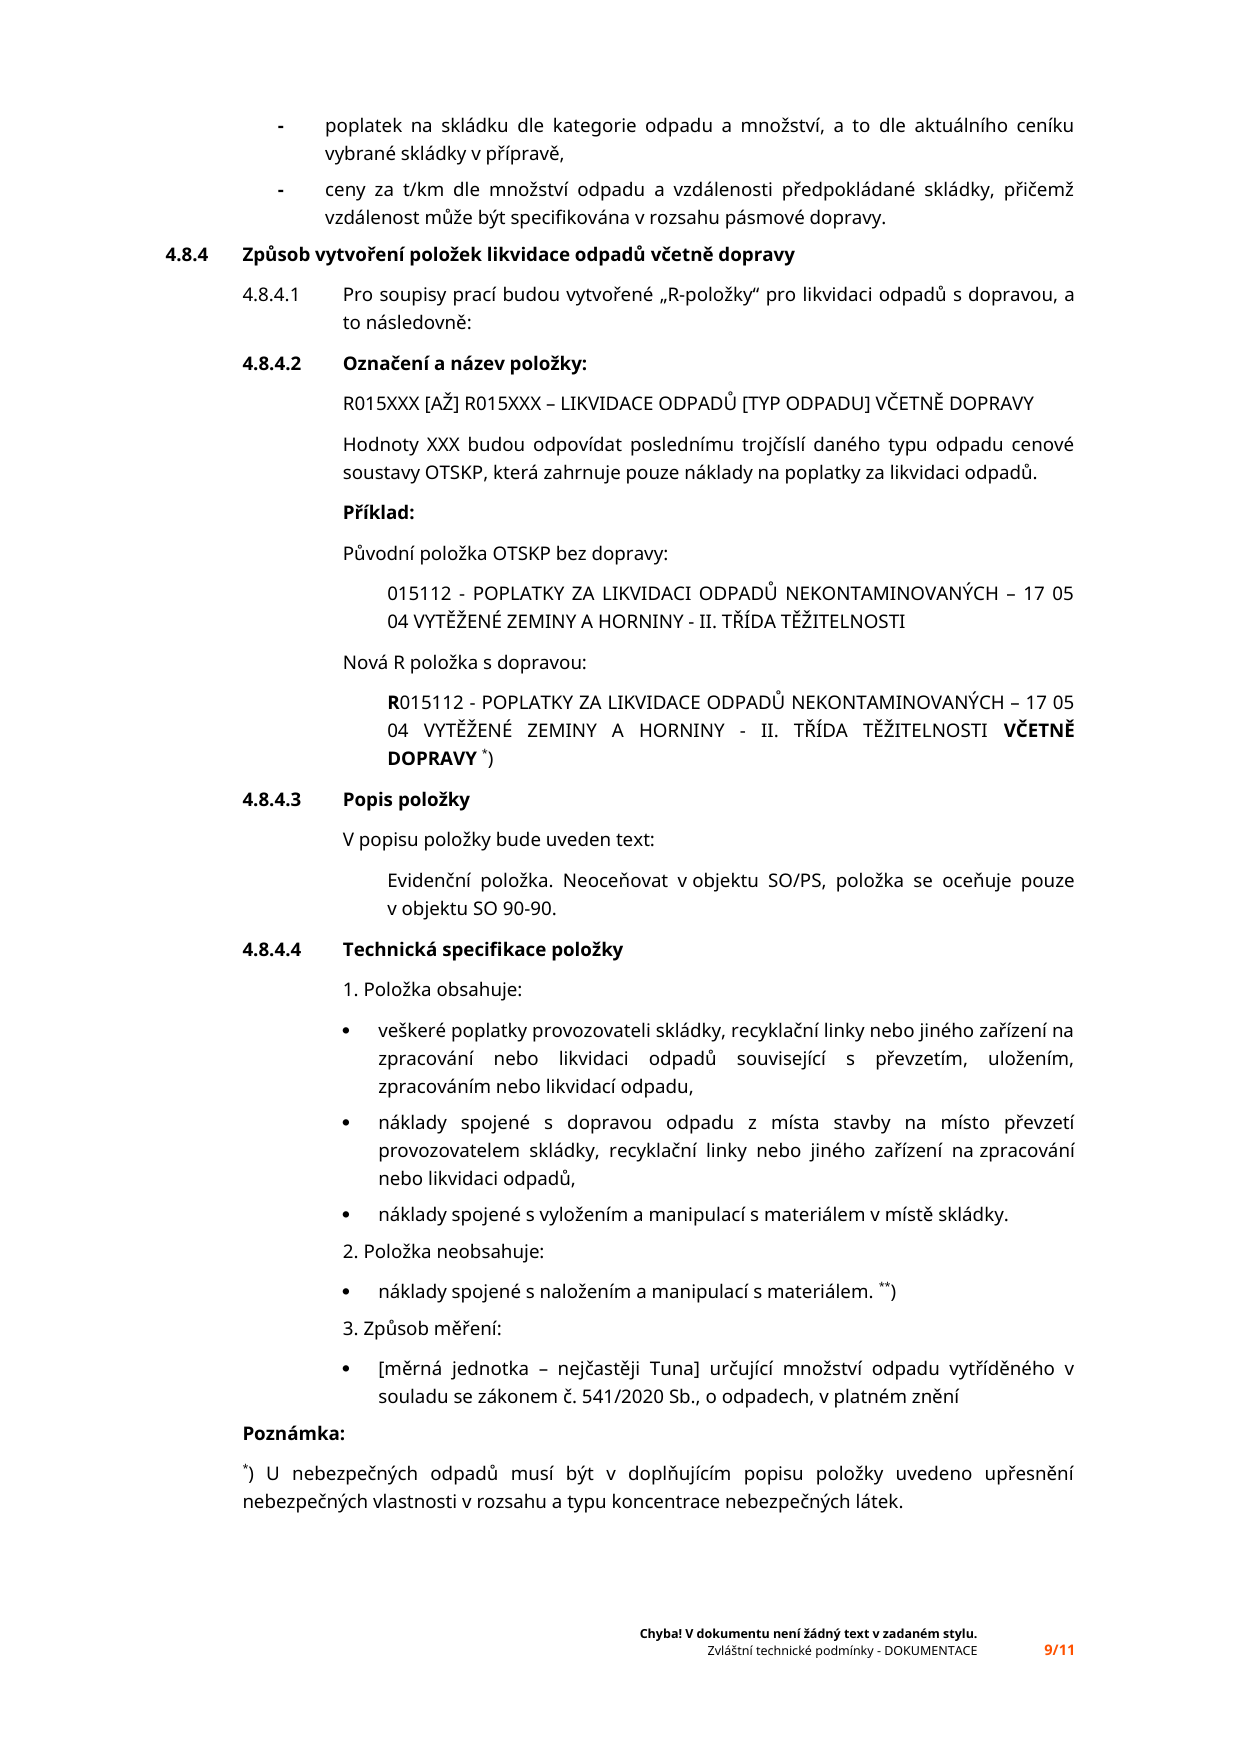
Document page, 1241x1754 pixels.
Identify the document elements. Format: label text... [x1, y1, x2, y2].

list poplatek na skládku dle kategorie odpadu a množství, a to dle aktuálního ceníku vybrané skládky v přípravě, [278, 112, 1075, 166]
text 3. Způsob měření: [343, 1315, 1075, 1340]
text Nová R položka s dopravou: [343, 649, 1075, 675]
text Označení a název položky: [242, 350, 1075, 376]
text Evidenční položka. Neoceňovat v objektu SO/PS, položka se oceňuje pouze v objektu SO 90-90. [387, 867, 1075, 921]
text Technická specifikace položky [242, 936, 1075, 961]
text R015XXX [AŽ] R015XXX – LIKVIDACE ODPADŮ [TYP ODPADU] VČETNĚ DOPRAVY [343, 391, 1075, 416]
text V popisu položky bude uveden text: [343, 827, 1075, 852]
list náklady spojené s vyložením a manipulací s materiálem v místě skládky. [343, 1202, 1075, 1227]
list veškeré poplatky provozovateli skládky, recyklační linky nebo jiného zařízení na zpracování nebo likvidaci odpadů související s převzetím, uložením, zpracováním nebo likvidací odpadu, [343, 1017, 1075, 1098]
text 2. Položka neobsahuje: [343, 1238, 1075, 1263]
text 015112 - POPLATKY ZA LIKVIDACI ODPADŮ NEKONTAMINOVANÝCH – 17 05 04 VYTĚŽENÉ ZEMINY A HORNINY - II. TŘÍDA TĚŽITELNOSTI [387, 581, 1075, 634]
text Hodnoty XXX budou odpovídat poslednímu trojčíslí daného typu odpadu cenové soustavy OTSKP, která zahrnuje pouze náklady na poplatky za likvidaci odpadů. [343, 431, 1075, 484]
text Poznámka: [242, 1420, 1075, 1445]
text 1. Položka obsahuje: [343, 976, 1075, 1002]
list náklady spojené s naložením a manipulací s materiálem. **) [343, 1278, 1075, 1304]
text Příklad: [343, 499, 1075, 525]
text Původní položka OTSKP bez dopravy: [343, 540, 1075, 566]
list ceny za t/km dle množství odpadu a vzdálenosti předpokládané skládky, přičemž vzdálenost může být specifikována v rozsahu pásmové dopravy. [278, 177, 1075, 230]
list náklady spojené s dopravou odpadu z místa stavby na místo převzetí provozovatelem skládky, recyklační linky nebo jiného zařízení na zpracování nebo likvidaci odpadů, [343, 1109, 1075, 1191]
text Popis položky [242, 786, 1075, 812]
text *) U nebezpečných odpadů musí být v doplňujícím popisu položky uvedeno upřesnění nebezpečných vlastnosti v rozsahu a typu koncentrace nebezpečných látek. [242, 1460, 1075, 1514]
text R015112 - POPLATKY ZA LIKVIDACE ODPADŮ NEKONTAMINOVANÝCH – 17 05 04 VYTĚŽENÉ ZEMINY A HORNINY - II. TŘÍDA TĚŽITELNOSTI VČETNĚ DOPRAVY *) [387, 690, 1075, 771]
list [měrná jednotka – nejčastěji Tuna] určující množství odpadu vytříděného v souladu se zákonem č. 541/2020 Sb., o odpadech, v platném znění [343, 1355, 1075, 1409]
text Pro soupisy prací budou vytvořené „R-položky“ pro likvidaci odpadů s dopravou, a to následovně: [242, 281, 1075, 335]
text Způsob vytvoření položek likvidace odpadů včetně dopravy [165, 241, 1075, 266]
